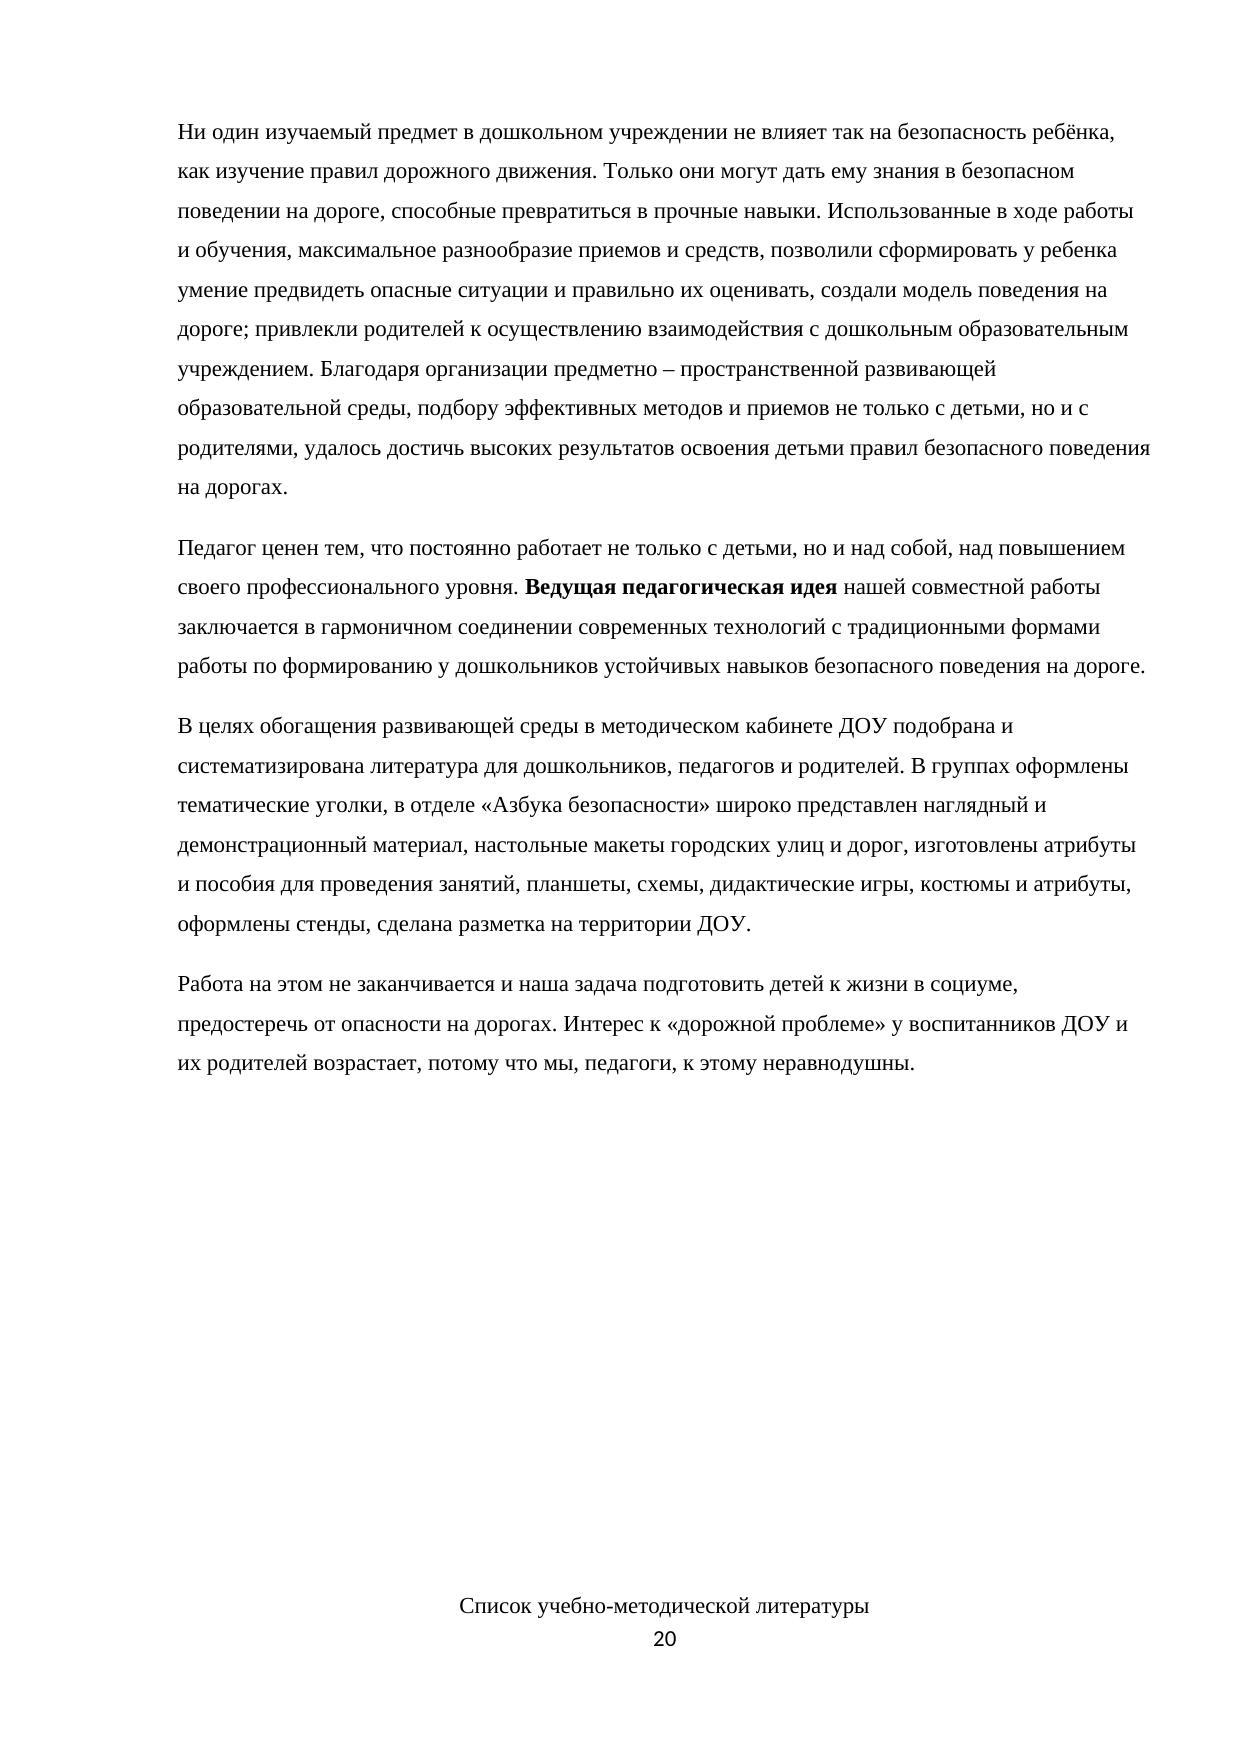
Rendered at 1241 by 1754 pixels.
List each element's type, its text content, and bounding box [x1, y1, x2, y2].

text Педагог ценен тем, что постоянно работает не только с детьми, но и над собой, над повышением своего профессионального уровня. Ведущая педагогическая идея нашей совместной работы заключается в гармоничном соединении современных технологий с традиционными формами работы по формированию у дошкольников устойчивых навыков безопасного поведения на дороге. [177, 534, 1152, 678]
text Работа на этом не заканчивается и наша задача подготовить детей к жизни в социуме, предостеречь от опасности на дорогах. Интерес к «дорожной проблеме» у воспитанников ДОУ и их родителей возрастает, потому что мы, педагоги, к этому неравнодушны. [177, 970, 1152, 1076]
text В целях обогащения развивающей среды в методическом кабинете ДОУ подобрана и систематизирована литература для дошкольников, педагогов и родителей. В группах оформлены тематические уголки, в отделе «Азбука безопасности» широко представлен наглядный и демонстрационный материал, настольные макеты городских улиц и дорог, изготовлены атрибуты и пособия для проведения занятий, планшеты, схемы, дидактические игры, костюмы и атрибуты, оформлены стенды, сделана разметка на территории ДОУ. [177, 712, 1152, 936]
text Ни один изучаемый предмет в дошкольном учреждении не влияет так на безопасность ребёнка, как изучение правил дорожного движения. Только они могут дать ему знания в безопасном поведении на дороге, способные превратиться в прочные навыки. Использованные в ходе работы и обучения, максимальное разнообразие приемов и средств, позволили сформировать у ребенка умение предвидеть опасные ситуации и правильно их оценивать, создали модель поведения на дороге; привлекли родителей к осуществлению взаимодействия с дошкольным образовательным учреждением. Благодаря организации предметно – пространственной развивающей образовательной среды, подбору эффективных методов и приемов не только с детьми, но и с родителями, удалось достичь высоких результатов освоения детьми правил безопасного поведения на дорогах. [177, 118, 1152, 500]
text Список учебно-методической литературы [177, 1592, 1152, 1618]
